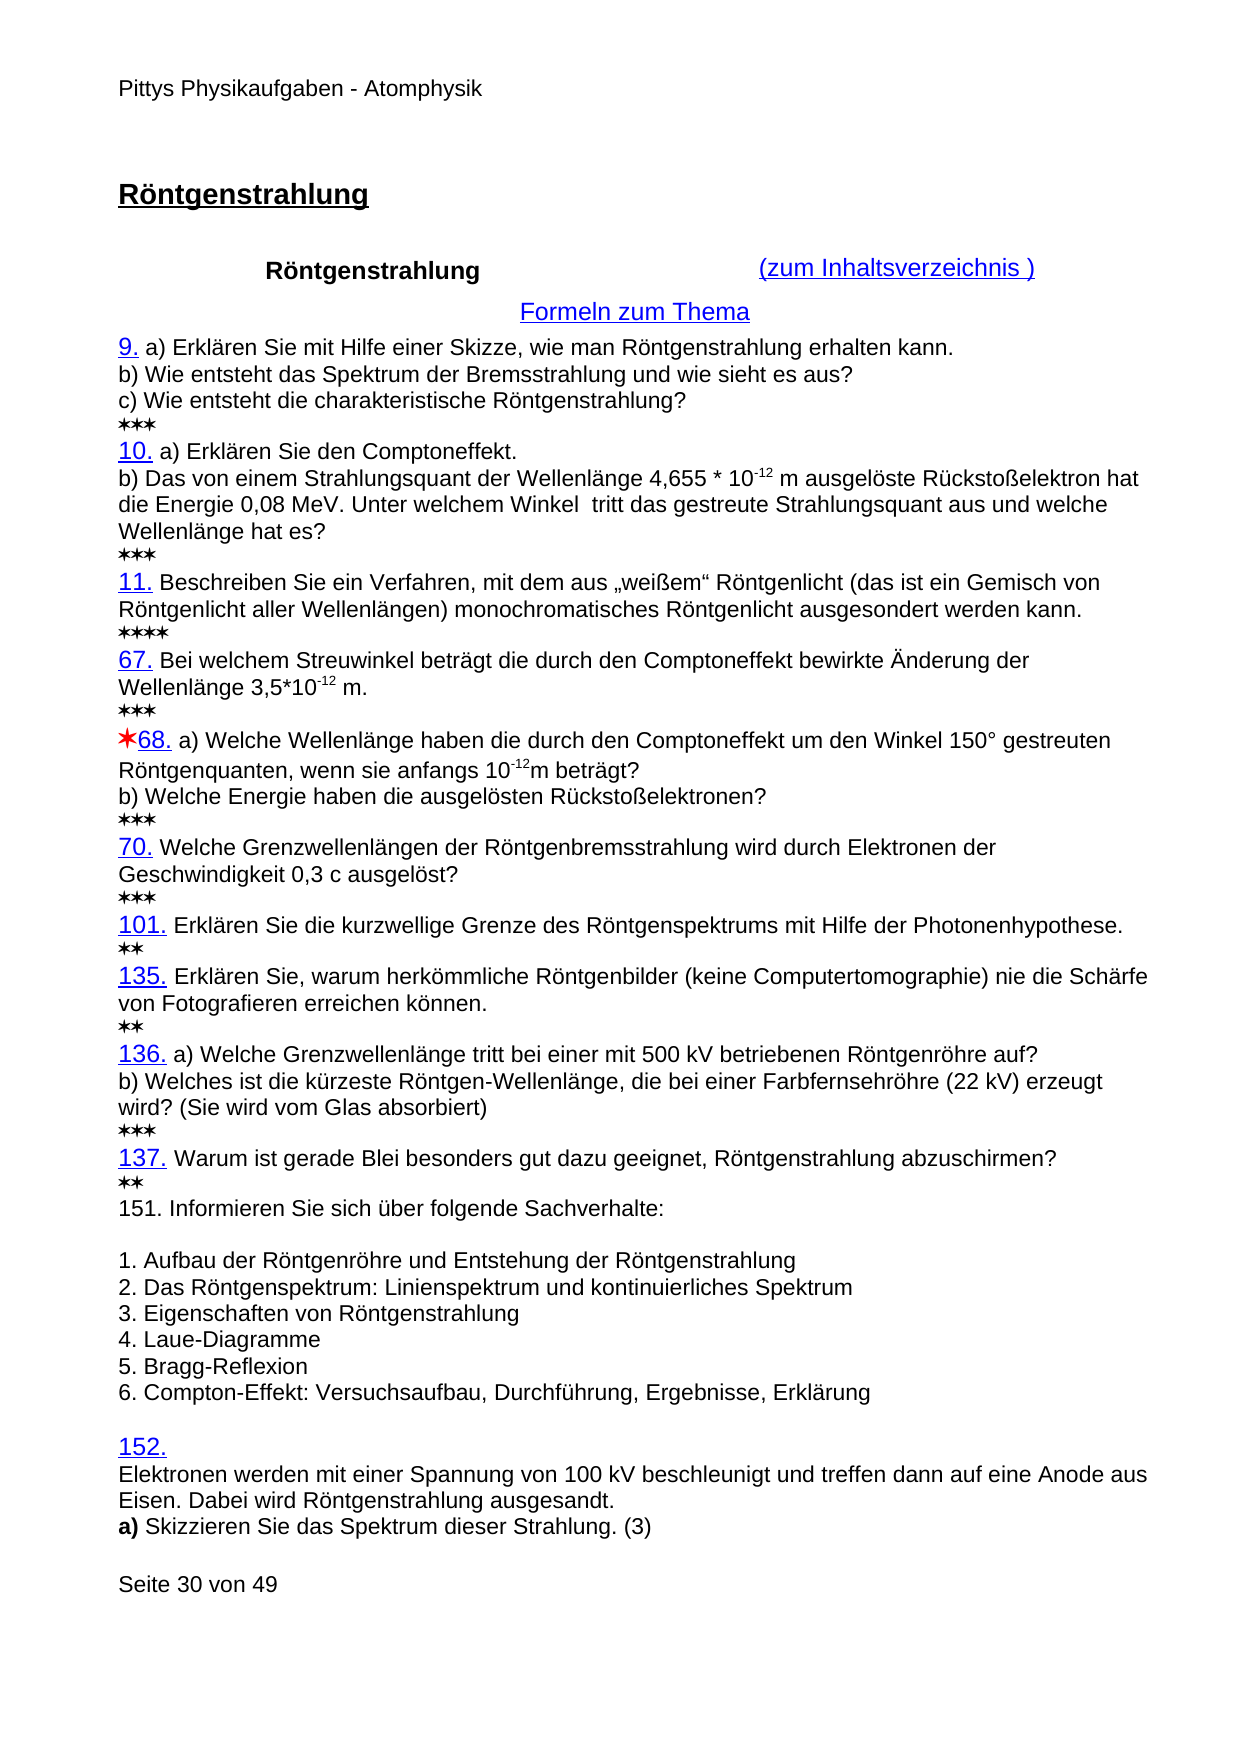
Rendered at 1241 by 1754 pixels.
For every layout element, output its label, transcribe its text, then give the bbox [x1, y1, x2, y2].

text 101. Erklären Sie die kurzwellige Grenze des Röntgenspektrums mit Hilfe der Photonenhypothese. 135. Erklären Sie, warum herkömmliche Röntgenbilder (keine Computertomographie) nie die Schärfe von Fotografieren erreichen können. 136. a) Welche Grenzwellenlänge tritt bei einer mit 500 kV betriebenen Röntgenröhre auf? b) Welches ist die kürzeste Röntgen-Wellenlänge, die bei einer Farbfernsehröhre (22 kV) erzeugt wird? (Sie wird vom Glas absorbiert) 137. Warum ist gerade Blei besonders gut dazu geeignet, Röntgenstrahlung abzuschirmen? 151. Informieren Sie sich über folgende Sachverhalte: 1. Aufbau der Röntgenröhre und Entstehung der Röntgenstrahlung [118, 910, 1152, 1274]
text 3. Eigenschaften von Röntgenstrahlung [118, 1300, 1152, 1326]
subtitle Röntgenstrahlung [118, 177, 1152, 211]
table_header (zum Inhaltsverzeichnis ) [635, 243, 1159, 291]
text 5. Bragg-Reflexion [118, 1353, 1152, 1379]
table_cell Formeln zum Thema [111, 291, 1159, 332]
table_header Röntgenstrahlung [111, 243, 635, 291]
text 11. Beschreiben Sie ein Verfahren, mit dem aus „weißem“ Röntgenlicht (das ist ein Gemisch von Röntgenlicht aller Wellenlängen) monochromatisches Röntgenlicht ausgesondert werden kann. [118, 567, 1152, 645]
text 2. Das Röntgenspektrum: Linienspektrum und kontinuierliches Spektrum [118, 1274, 1152, 1300]
text 6. Compton-Effekt: Versuchsaufbau, Durchführung, Ergebnisse, Erklärung [118, 1379, 1152, 1406]
text 68. a) Welche Wellenlänge haben die durch den Comptoneffekt um den Winkel 150° gestreuten Röntgenquanten, wenn sie anfangs 10-12m beträgt? b) Welche Energie haben die ausgelösten Rückstoßelektronen? [118, 722, 1152, 832]
text 70. Welche Grenzwellenlängen der Röntgenbremsstrahlung wird durch Elektronen der Geschwindigkeit 0,3 c ausgelöst? [118, 832, 1152, 910]
text Elektronen werden mit einer Spannung von 100 kV beschleunigt und treffen dann auf eine Anode aus Eisen. Dabei wird Röntgenstrahlung ausgesandt. a) Skizzieren Sie das Spektrum dieser Strahlung. (3) [118, 1461, 1152, 1540]
text 9. a) Erklären Sie mit Hilfe einer Skizze, wie man Röntgenstrahlung erhalten kann. b) Wie entsteht das Spektrum der Bremsstrahlung und wie sieht es aus? c) Wie entsteht die charakteristische Röntgenstrahlung? [118, 332, 1152, 436]
text 10. a) Erklären Sie den Comptoneffekt. b) Das von einem Strahlungsquant der Wellenlänge 4,655 * 10-12 m ausgelöste Rückstoßelektron hat die Energie 0,08 MeV. Unter welchem Winkel tritt das gestreute Strahlungsquant aus und welche Wellenlänge hat es? [118, 436, 1152, 567]
text 67. Bei welchem Streuwinkel beträgt die durch den Comptoneffekt bewirkte Änderung der Wellenlänge 3,5*10-12 m. [118, 645, 1152, 722]
text 4. Laue-Diagramme [118, 1326, 1152, 1353]
text 152. [118, 1406, 1152, 1461]
